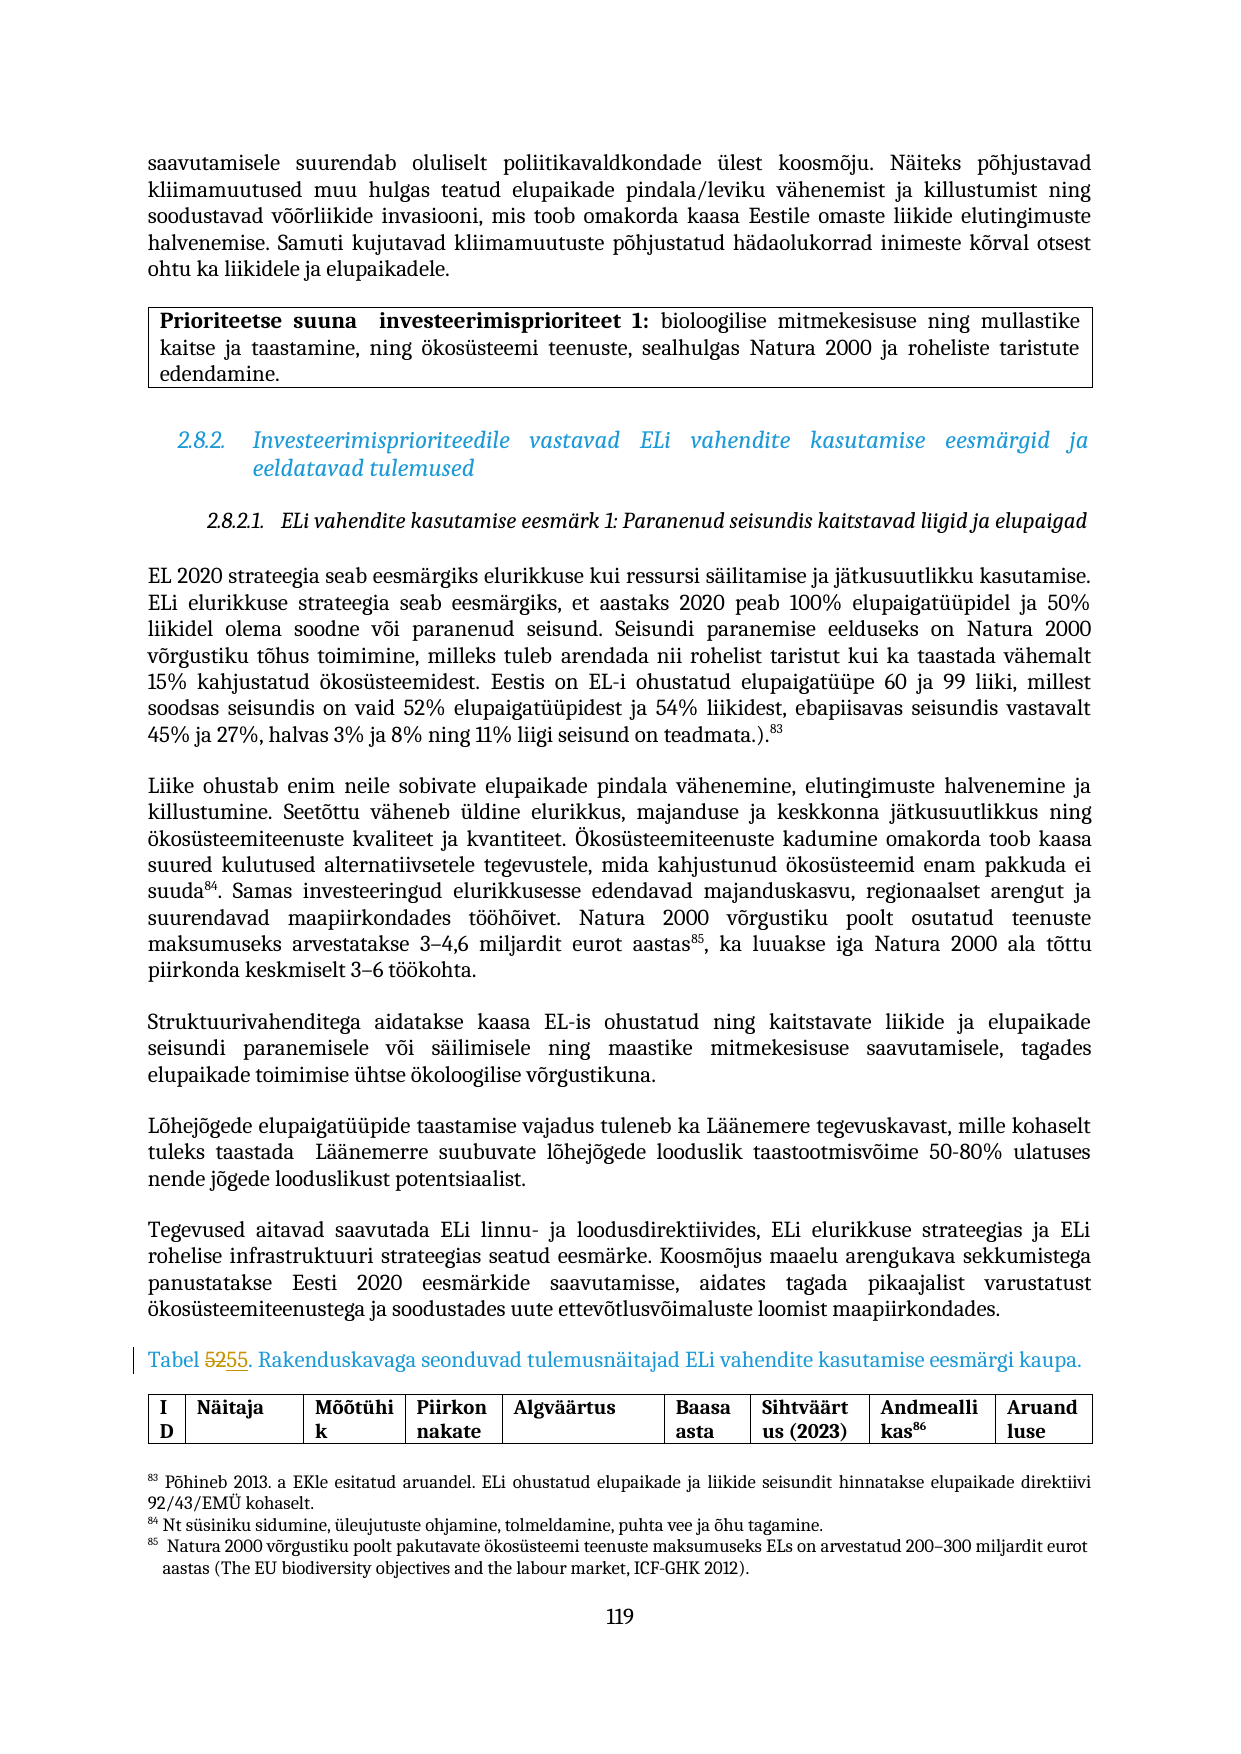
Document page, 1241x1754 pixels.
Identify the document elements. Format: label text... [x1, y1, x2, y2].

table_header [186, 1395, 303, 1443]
text Liike ohustab enim neile sobivate elupaikade pindala vähenemine, elutingimuste halvenemine ja killustumine. Seetõttu väheneb üldine elurikkus, majanduse ja keskkonna jätkusuutlikkus ning ökosüsteemiteenuste kvaliteet ja kvantiteet. Ökosüsteemiteenuste kadumine omakorda toob kaasa suured kulutused alternatiivsetele tegevustele, mida kahjustunud ökosüsteemid enam pakkuda ei suuda. Samas investeeringud elurikkusesse edendavad majanduskasvu, regionaalset arengut ja suurendavad maapiirkondades tööhõivet. Natura 2000 võrgustiku poolt osutatud teenuste maksumuseks arvestatakse 3–4,6 miljardit eurot aastas, ka luuakse iga Natura 2000 ala tõttu piirkonda keskmiselt 3–6 töökohta. [148, 773, 1092, 984]
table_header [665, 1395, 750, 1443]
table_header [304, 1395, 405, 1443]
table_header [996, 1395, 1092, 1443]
list ELi vahendite kasutamise eesmärk 1: Paranenud seisundis kaitstavad liigid ja elupaigad [207, 508, 1092, 534]
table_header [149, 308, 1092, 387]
list Investeerimisprioriteedile vastavad ELi vahendite kasutamise eesmärgid ja eeldatavad tulemused [177, 426, 1092, 483]
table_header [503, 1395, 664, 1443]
text Lõhejõgede elupaigatüüpide taastamise vajadus tuleneb ka Läänemere tegevuskavast, mille kohaselt tuleks taastada Läänemerre suubuvate lõhejõgede looduslik taastootmisvõime 50-80% ulatuses nende jõgede looduslikust potentsiaalist. [148, 1113, 1092, 1192]
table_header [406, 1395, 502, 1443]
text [148, 150, 1092, 282]
text Tegevused aitavad saavutada ELi linnu- ja loodusdirektiivides, ELi elurikkuse strateegias ja ELi rohelise infrastruktuuri strateegias seatud eesmärke. Koosmõjus maaelu arengukava sekkumistega panustatakse Eesti 2020 eesmärkide saavutamisse, aidates tagada pikaajalist varustatust ökosüsteemiteenustega ja soodustades uute ettevõtlusvõimaluste loomist maapiirkondades. [148, 1217, 1092, 1322]
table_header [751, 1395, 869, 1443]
text Struktuurivahenditega aidatakse kaasa EL-is ohustatud ning kaitstavate liikide ja elupaikade seisundi paranemisele või säilimisele ning maastike mitmekesisuse saavutamisele, tagades elupaikade toimimise ühtse ökoloogilise võrgustikuna. [148, 1009, 1092, 1088]
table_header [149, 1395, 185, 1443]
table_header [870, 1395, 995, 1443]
text EL 2020 strateegia seab eesmärgiks elurikkuse kui ressursi säilitamise ja jätkusuutlikku kasutamise. ELi elurikkuse strateegia seab eesmärgiks, et aastaks 2020 peab 100% elupaigatüüpidel ja 50% liikidel olema soodne või paranenud seisund. Seisundi paranemise eelduseks on Natura 2000 võrgustiku tõhus toimimine, milleks tuleb arendada nii rohelist taristut kui ka taastada vähemalt 15% kahjustatud ökosüsteemidest. Eestis on EL-i ohustatud elupaigatüüpe 60 ja 99 liiki, millest soodsas seisundis on vaid 52% elupaigatüüpidest ja 54% liikidest, ebapiisavas seisundis vastavalt 45% ja 27%, halvas 3% ja 8% ning 11% liigi seisund on teadmata.). [148, 563, 1092, 748]
text Tabel . Rakenduskavaga seonduvad tulemusnäitajad ELi vahendite kasutamise eesmärgi kaupa. [148, 1347, 1092, 1373]
